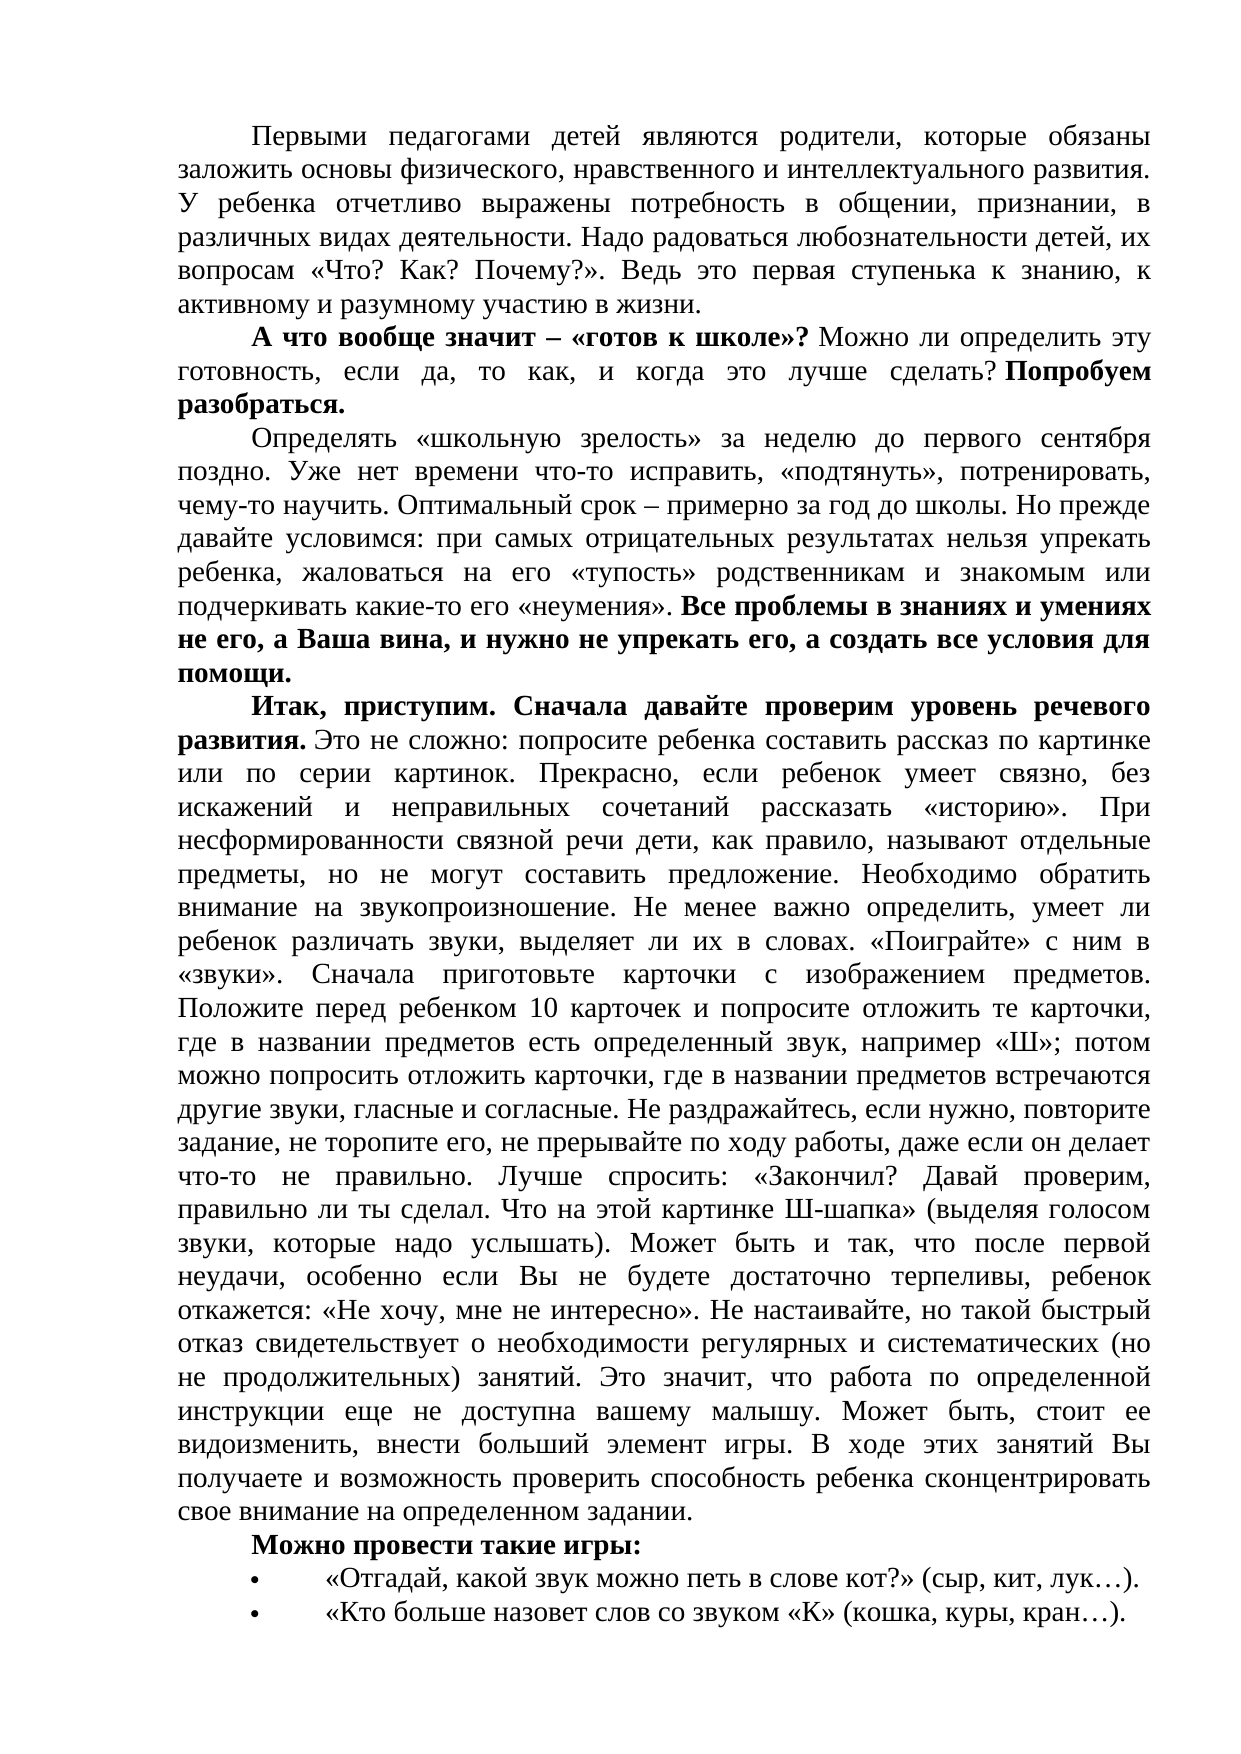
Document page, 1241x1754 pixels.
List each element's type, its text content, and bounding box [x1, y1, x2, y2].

text Можно провести такие игры: [177, 1527, 1152, 1560]
text А что вообще значит – «готов к школе»? Можно ли определить эту готовность, если да, то как, и когда это лучше сделать? Попробуем разобраться. [177, 319, 1152, 420]
text Первыми педагогами детей являются родители, которые обязаны заложить основы физического, нравственного и интеллектуального развития. У ребенка отчетливо выражены потребность в общении, признании, в различных видах деятельности. Надо радоваться любознательности детей, их вопросам «Что? Как? Почему?». Ведь это первая ступенька к знанию, к активному и разумному участию в жизни. [177, 118, 1152, 319]
list «Кто больше назовет слов со звуком «К» (кошка, куры, кран…). [177, 1594, 1152, 1627]
list «Отгадай, какой звук можно петь в слове кот?» (сыр, кит, лук…). [177, 1560, 1152, 1594]
text Итак, приступим. Сначала давайте проверим уровень речевого развития. Это не сложно: попросите ребенка составить рассказ по картинке или по серии картинок. Прекрасно, если ребенок умеет связно, без искажений и неправильных сочетаний рассказать «историю». При несформированности связной речи дети, как правило, называют отдельные предметы, но не могут составить предложение. Необходимо обратить внимание на звукопроизношение. Не менее важно определить, умеет ли ребенок различать звуки, выделяет ли их в словах. «Поиграйте» с ним в «звуки». Сначала приготовьте карточки с изображением предметов. Положите перед ребенком 10 карточек и попросите отложить те карточки, где в названии предметов есть определенный звук, например «Ш»; потом можно попросить отложить карточки, где в названии предметов встречаются другие звуки, гласные и согласные. Не раздражайтесь, если нужно, повторите задание, не торопите его, не прерывайте по ходу работы, даже если он делает что-то не правильно. Лучше спросить: «Закончил? Давай проверим, правильно ли ты сделал. Что на этой картинке Ш-шапка» (выделяя голосом звуки, которые надо услышать). Может быть и так, что после первой неудачи, особенно если Вы не будете достаточно терпеливы, ребенок откажется: «Не хочу, мне не интересно». Не настаивайте, но такой быстрый отказ свидетельствует о необходимости регулярных и систематических (но не продолжительных) занятий. Это значит, что работа по определенной инструкции еще не доступна вашему малышу. Может быть, стоит ее видоизменить, внести больший элемент игры. В ходе этих занятий Вы получаете и возможность проверить способность ребенка сконцентрировать свое внимание на определенном задании. [177, 688, 1152, 1527]
text Определять «школьную зрелость» за неделю до первого сентября поздно. Уже нет времени что-то исправить, «подтянуть», потренировать, чему-то научить. Оптимальный срок – примерно за год до школы. Но прежде давайте условимся: при самых отрицательных результатах нельзя упрекать ребенка, жаловаться на его «тупость» родственникам и знакомым или подчеркивать какие-то его «неумения». Все проблемы в знаниях и умениях не его, а Ваша вина, и нужно не упрекать его, а создать все условия для помощи. [177, 420, 1152, 688]
